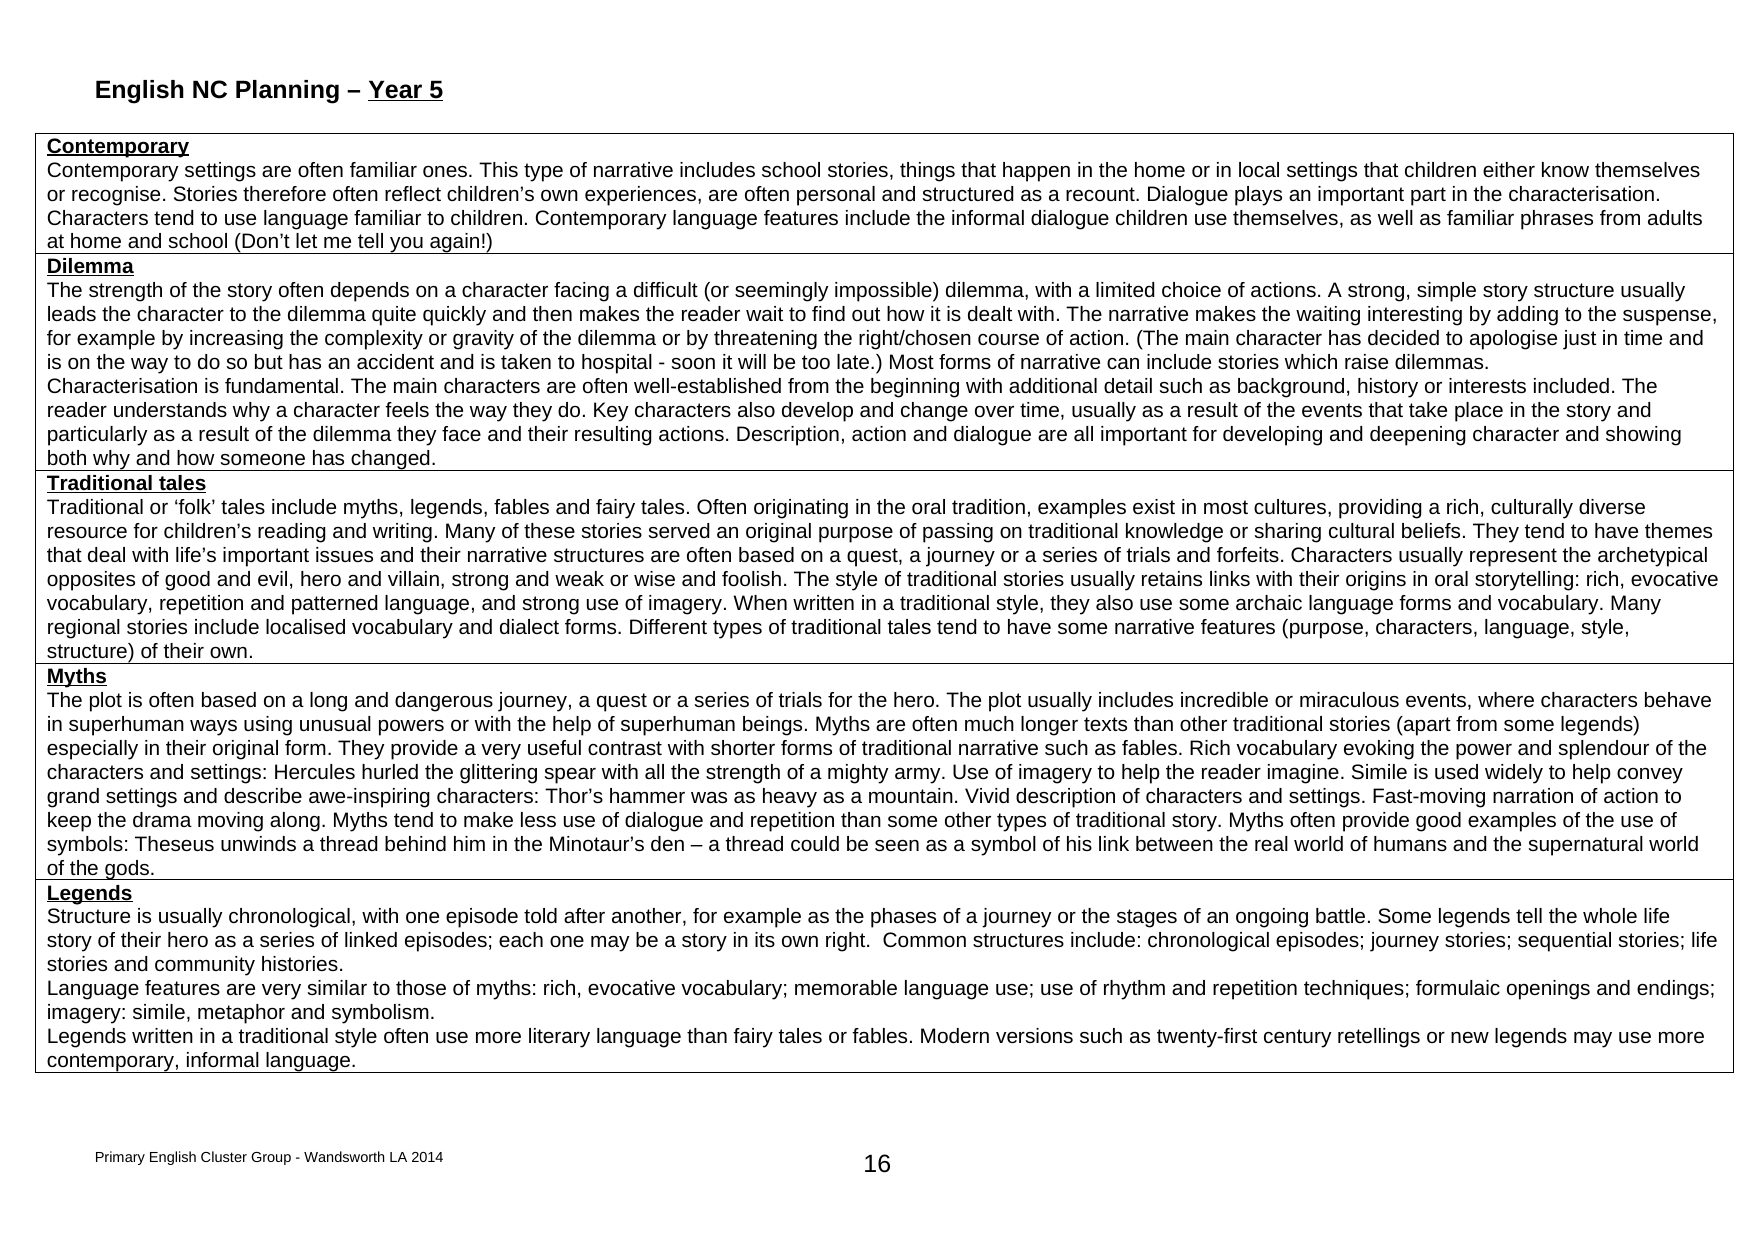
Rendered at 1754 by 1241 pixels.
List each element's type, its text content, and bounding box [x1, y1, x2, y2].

table_cell Myths The plot is often based on a long and dangerous journey, a quest or a series of trials for the hero. The plot usually includes incredible or miraculous events, where characters behave in superhuman ways using unusual powers or with the help of superhuman beings. Myths are often much longer texts than other traditional stories (apart from some legends) especially in their original form. They provide a very useful contrast with shorter forms of traditional narrative such as fables. Rich vocabulary evoking the power and splendour of the characters and settings: Hercules hurled the glittering spear with all the strength of a mighty army. Use of imagery to help the reader imagine. Simile is used widely to help convey grand settings and describe awe-inspiring characters: Thor’s hammer was as heavy as a mountain. Vivid description of characters and settings. Fast-moving narration of action to keep the drama moving along. Myths tend to make less use of dialogue and repetition than some other types of traditional story. Myths often provide good examples of the use of symbols: Theseus unwinds a thread behind him in the Minotaur’s den – a thread could be seen as a symbol of his link between the real world of humans and the supernatural world of the gods. [36, 664, 1733, 879]
table_cell Traditional tales Traditional or ‘folk’ tales include myths, legends, fables and fairy tales. Often originating in the oral tradition, examples exist in most cultures, providing a rich, culturally diverse resource for children’s reading and writing. Many of these stories served an original purpose of passing on traditional knowledge or sharing cultural beliefs. They tend to have themes that deal with life’s important issues and their narrative structures are often based on a quest, a journey or a series of trials and forfeits. Characters usually represent the archetypical opposites of good and evil, hero and villain, strong and weak or wise and foolish. The style of traditional stories usually retains links with their origins in oral storytelling: rich, evocative vocabulary, repetition and patterned language, and strong use of imagery. When written in a traditional style, they also use some archaic language forms and vocabulary. Many regional stories include localised vocabulary and dialect forms. Different types of traditional tales tend to have some narrative features (purpose, characters, language, style, structure) of their own. [36, 471, 1733, 663]
table_header Contemporary Contemporary settings are often familiar ones. This type of narrative includes school stories, things that happen in the home or in local settings that children either know themselves or recognise. Stories therefore often reflect children’s own experiences, are often personal and structured as a recount. Dialogue plays an important part in the characterisation. Characters tend to use language familiar to children. Contemporary language features include the informal dialogue children use themselves, as well as familiar phrases from adults at home and school (Don’t let me tell you again!) [36, 134, 1733, 253]
table_cell Dilemma The strength of the story often depends on a character facing a difficult (or seemingly impossible) dilemma, with a limited choice of actions. A strong, simple story structure usually leads the character to the dilemma quite quickly and then makes the reader wait to find out how it is dealt with. The narrative makes the waiting interesting by adding to the suspense, for example by increasing the complexity or gravity of the dilemma or by threatening the right/chosen course of action. (The main character has decided to apologise just in time and is on the way to do so but has an accident and is taken to hospital - soon it will be too late.) Most forms of narrative can include stories which raise dilemmas. Characterisation is fundamental. The main characters are often well-established from the beginning with additional detail such as background, history or interests included. The reader understands why a character feels the way they do. Key characters also develop and change over time, usually as a result of the events that take place in the story and particularly as a result of the dilemma they face and their resulting actions. Description, action and dialogue are all important for developing and deepening character and showing both why and how someone has changed. [36, 254, 1733, 470]
table_cell Legends Structure is usually chronological, with one episode told after another, for example as the phases of a journey or the stages of an ongoing battle. Some legends tell the whole life story of their hero as a series of linked episodes; each one may be a story in its own right. Common structures include: chronological episodes; journey stories; sequential stories; life stories and community histories. Language features are very similar to those of myths: rich, evocative vocabulary; memorable language use; use of rhythm and repetition techniques; formulaic openings and endings; imagery: simile, metaphor and symbolism. Legends written in a traditional style often use more literary language than fairy tales or fables. Modern versions such as twenty-first century retellings or new legends may use more contemporary, informal language. [36, 880, 1733, 1072]
